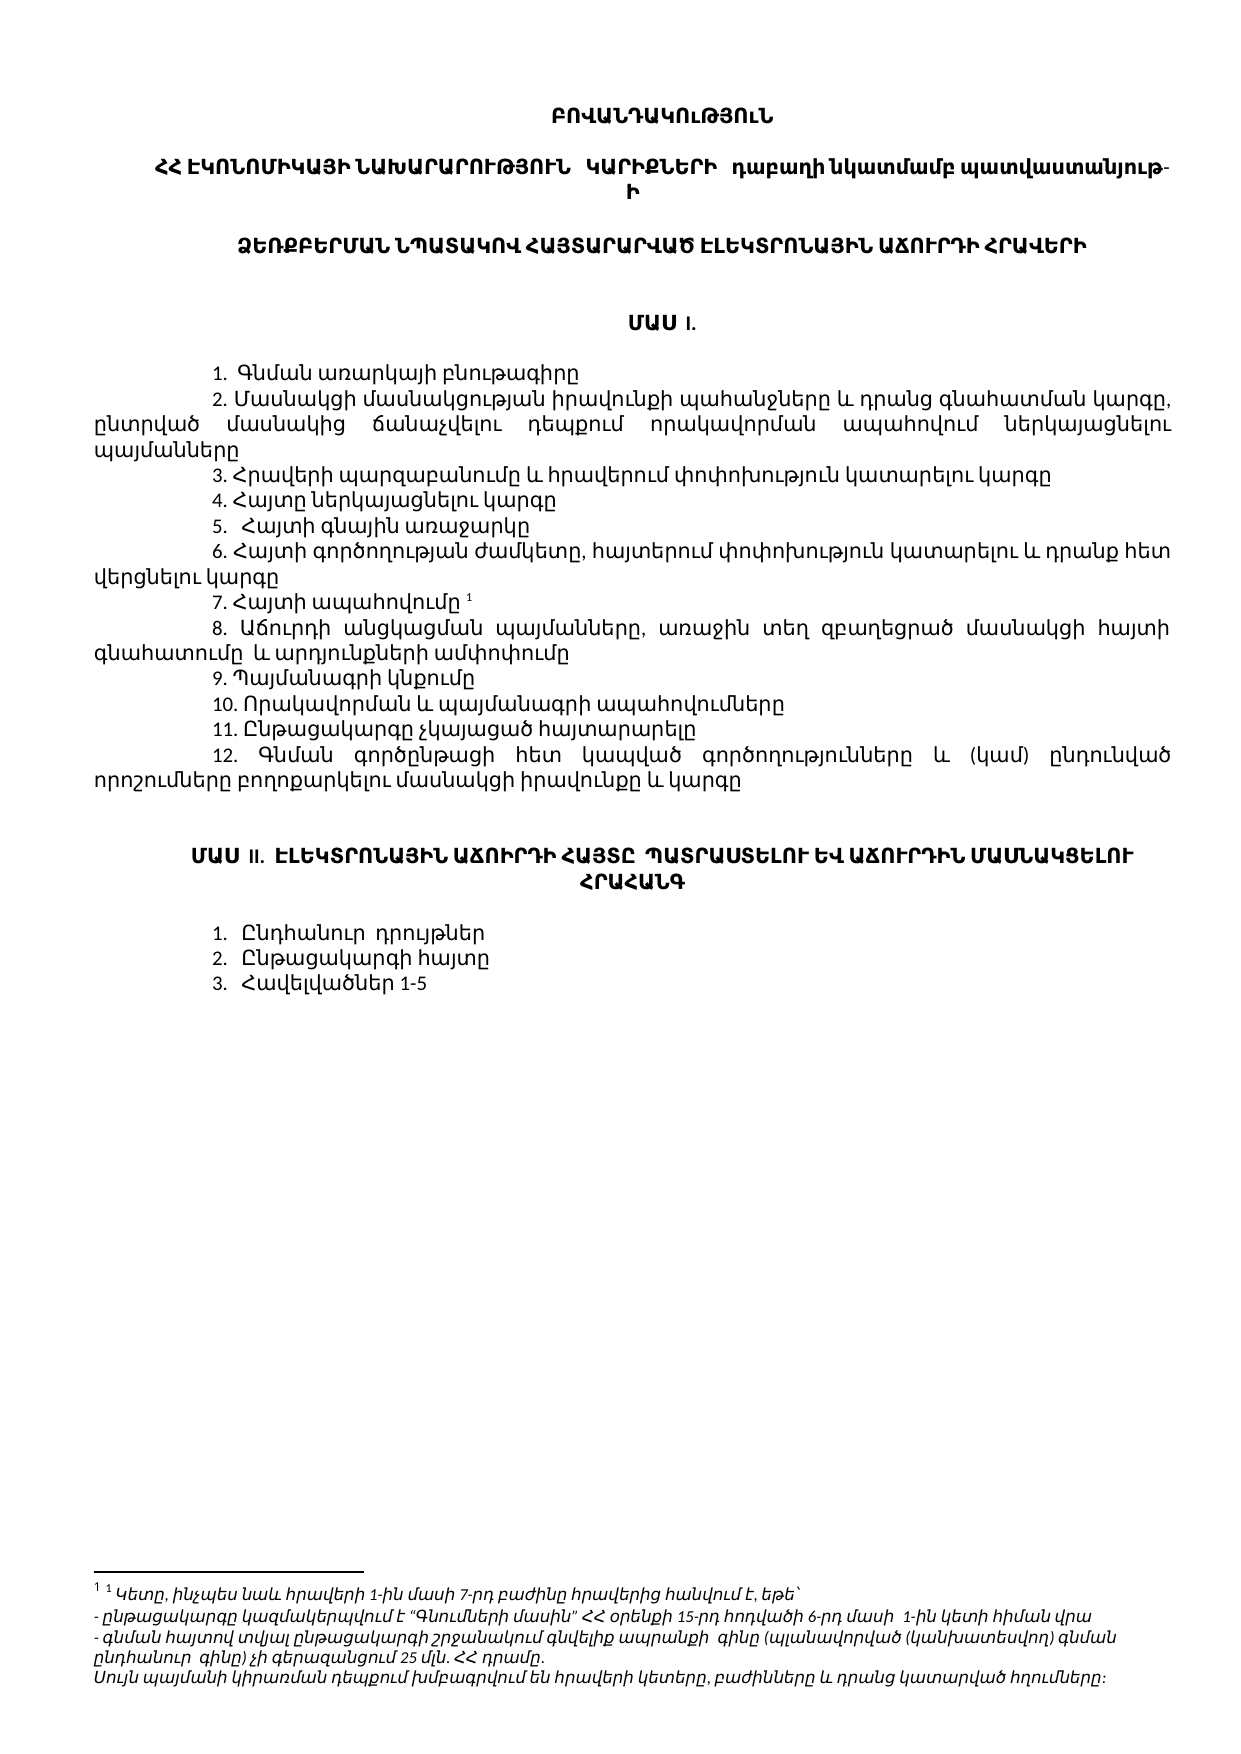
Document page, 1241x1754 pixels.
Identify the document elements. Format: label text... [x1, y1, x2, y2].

text 11. Ընթացակարգը չկայացած հայտարարելը [94, 716, 1171, 742]
text ԲՈՎԱՆԴԱԿՈւԹՅՈւՆ [94, 103, 1171, 128]
text 7. Հայտի ապահովումը 1 [94, 589, 1171, 615]
text 12. Գնման գործընթացի հետ կապված գործողությունները և (կամ) ընդունված որոշումները բողոքարկելու մասնակցի իրավունքը և կարգը [94, 742, 1171, 793]
text 10. Որակավորման և պայմանագրի ապահովումները [94, 691, 1171, 716]
text 5. Հայտի գնային առաջարկը [94, 513, 1171, 538]
text 8. Աճուրդի անցկացման պայմանները, առաջին տեղ զբաղեցրած մասնակցի հայտի գնահատումը և արդյունքների ամփոփումը [94, 615, 1171, 666]
text 4. Հայտը ներկայացնելու կարգը [94, 488, 1171, 513]
text 2. Մասնակցի մասնակցության իրավունքի պահանջները և դրանց գնահատման կարգը, ընտրված մասնակից ճանաչվելու դեպքում որակավորման ապահովում ներկայացնելու պայմանները [94, 386, 1171, 462]
text ՄԱՍ II. ԷԼԵԿՏՐՈՆԱՅԻՆ ԱՃՈԻՐԴԻ ՀԱՅՏԸ ՊԱՏՐԱՍՏԵԼՈՒ ԵՎ ԱՃՈՒՐԴԻՆ ՄԱՍՆԱԿՑԵԼՈՒ ՀՐԱՀԱՆԳ [94, 843, 1171, 894]
text 6. Հայտի գործողության ժամկետը, հայտերում փոփոխություն կատարելու և դրանք հետ վերցնելու կարգը [94, 538, 1171, 589]
text 3. Հրավերի պարզաբանումը և հրավերում փոփոխություն կատարելու կարգը [94, 462, 1171, 488]
text 1. Ընդհանուր դրույթներ [94, 920, 1171, 945]
text ՁԵՌՔԲԵՐՄԱՆ ՆՊԱՏԱԿՈՎ ՀԱՅՏԱՐԱՐՎԱԾ ԷԼԵԿՏՐՈՆԱՅԻՆ ԱՃՈՒՐԴԻ ՀՐԱՎԵՐԻ [94, 233, 1171, 259]
text 3. Հավելվածներ 1-5 [94, 971, 1171, 996]
text 9. Պայմանագրի կնքումը [94, 666, 1171, 691]
text 2. Ընթացակարգի հայտը [94, 945, 1171, 971]
text ՄԱՍ I. [94, 310, 1171, 335]
text 1. Գնման առարկայի բնութագիրը [94, 361, 1171, 386]
text ՀՀ ԷԿՈՆՈՄԻԿԱՅԻ ՆԱԽԱՐԱՐՈՒԹՅՈՒՆ ԿԱՐԻՔՆԵՐԻ դաբաղի նկատմամբ պատվաստանյութ-Ի [94, 154, 1171, 205]
